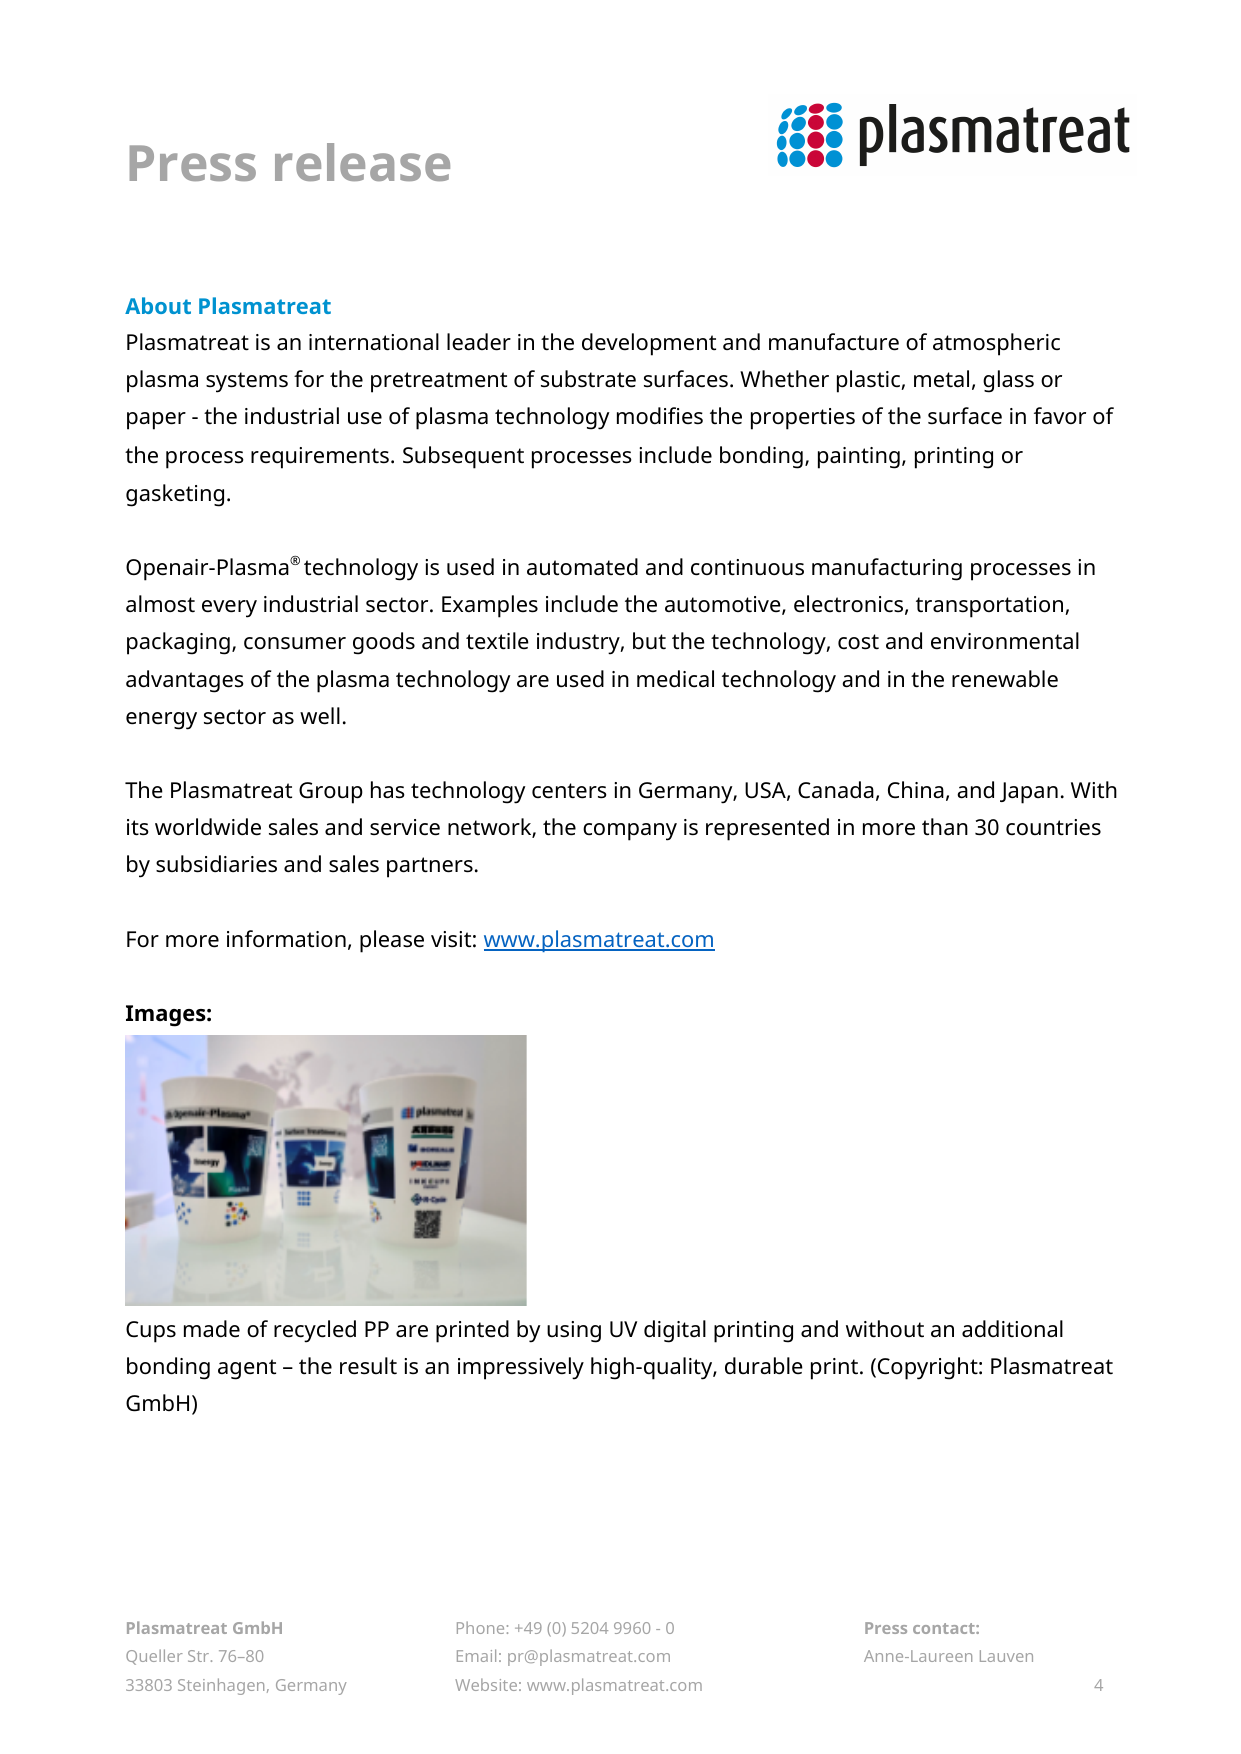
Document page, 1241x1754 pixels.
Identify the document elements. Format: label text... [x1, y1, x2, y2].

text Openair-Plasma® technology is used in automated and continuous manufacturing processes in almost every industrial sector. Examples include the automotive, electronics, transportation, packaging, consumer goods and textile industry, but the technology, cost and environmental advantages of the plasma technology are used in medical technology and in the renewable energy sector as well. [125, 552, 1122, 731]
text Cups made of recycled PP are printed by using UV digital printing and without an additional bonding agent – the result is an impressively high-quality, durable print. (Copyright: Plasmatreat GmbH) [125, 1314, 1122, 1418]
picture [768, 94, 1138, 176]
picture [125, 1035, 527, 1306]
text About Plasmatreat [125, 291, 1122, 321]
text Plasmatreat is an international leader in the development and manufacture of atmospheric plasma systems for the pretreatment of substrate surfaces. Whether plastic, metal, glass or paper - the industrial use of plasma technology modifies the properties of the surface in favor of the process requirements. Subsequent processes include bonding, painting, printing or gasketing. [125, 327, 1122, 507]
text Images: [125, 998, 1122, 1028]
text The Plasmatreat Group has technology centers in Germany, USA, Canada, China, and Japan. With its worldwide sales and service network, the company is represented in more than 30 countries by subsidiaries and sales partners. [125, 775, 1122, 879]
text For more information, please visit: www.plasmatreat.com [125, 924, 1122, 954]
